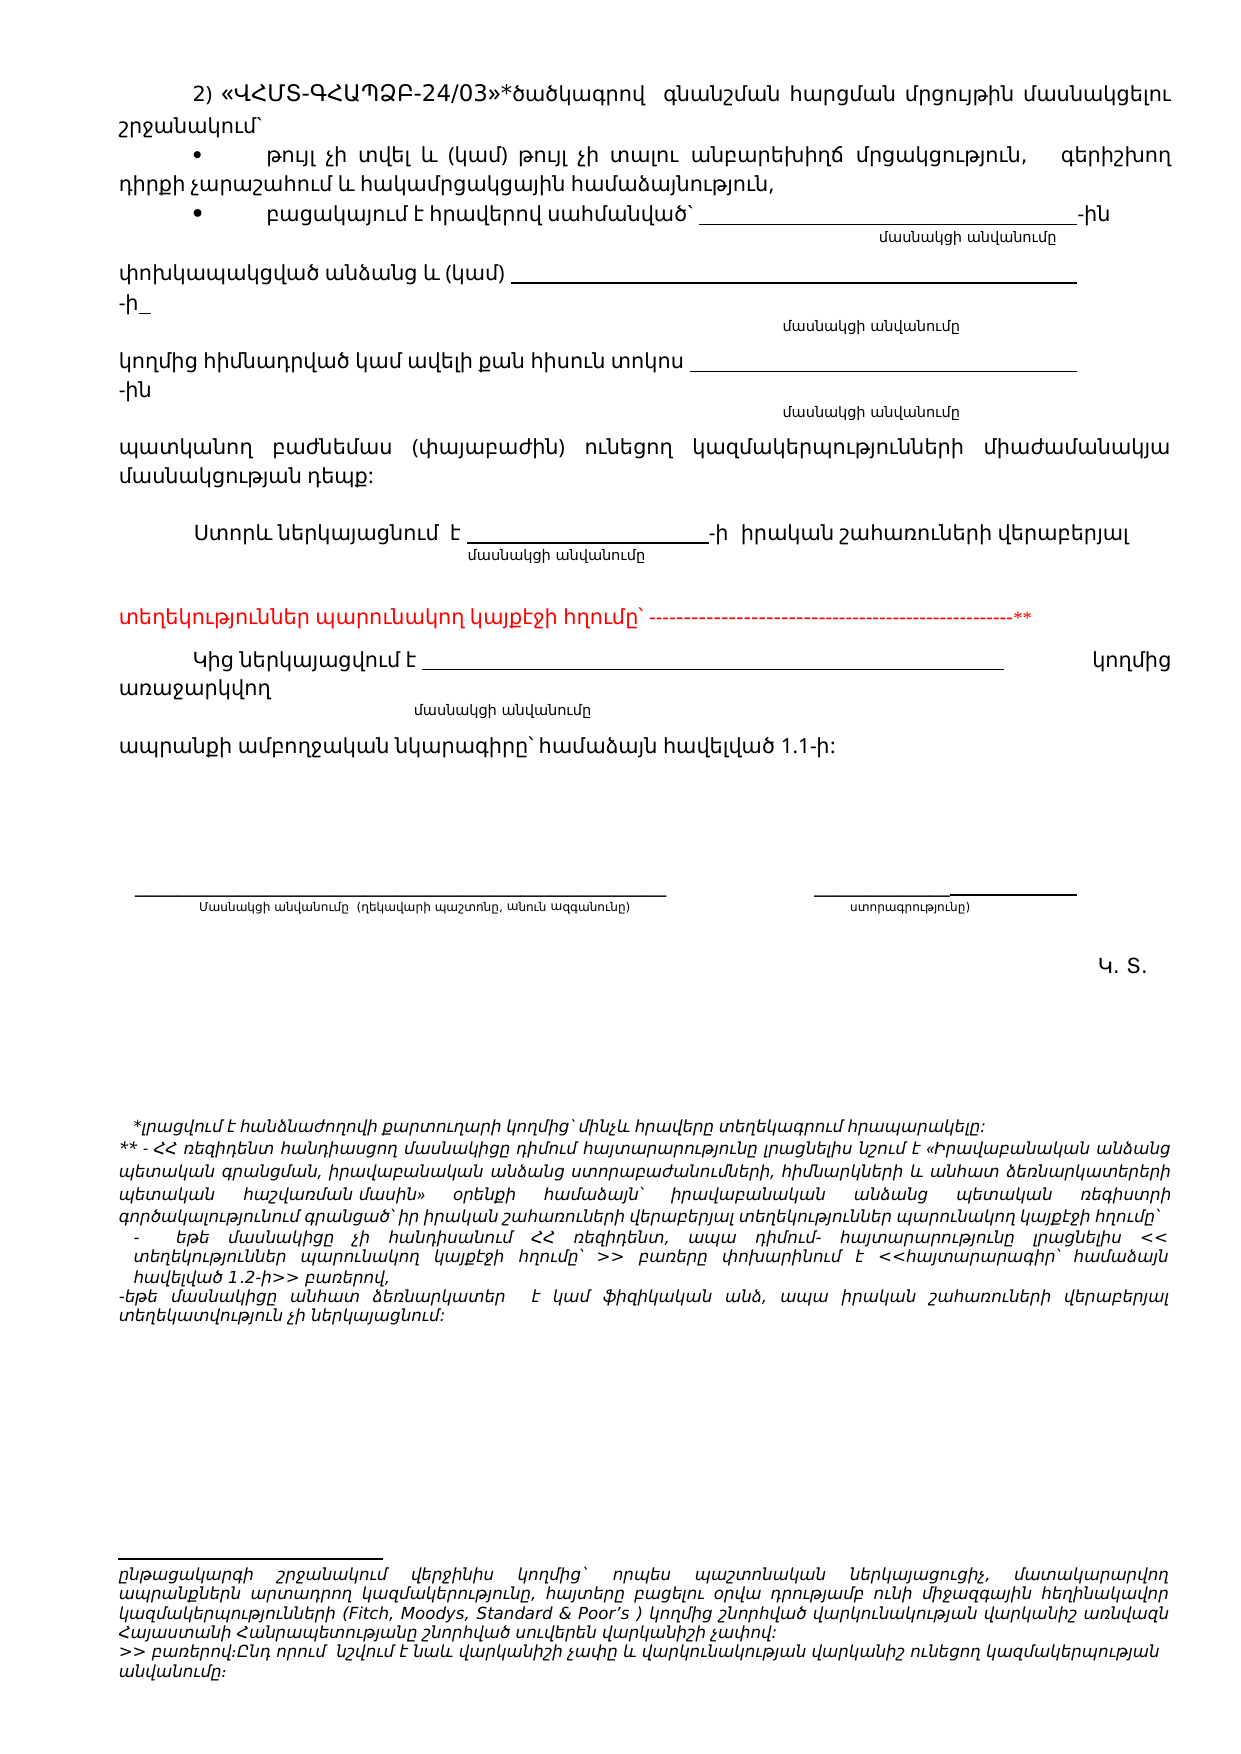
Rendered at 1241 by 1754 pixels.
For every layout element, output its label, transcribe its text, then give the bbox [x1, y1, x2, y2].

text ___________________________________________________ _____________ Մասնակցի անվանումը (ղեկավարի պաշտոնը, անուն ազգանունը) ստորագրությունը) [118, 873, 1171, 926]
text Կից ներկայացվում է կողմից առաջարկվող [118, 645, 1171, 702]
text պատկանող բաժնեմաս (փայաբաժին) ունեցող կազմակերպությունների միաժամանակյա մասնակցության դեպք: [118, 432, 1171, 489]
text *լրացվում է հանձնաժողովի քարտուղարի կողմից` մինչև հրավերը տեղեկագրում հրապարակելը: [118, 1114, 1171, 1137]
text մասնակցի անվանումը [118, 702, 1171, 731]
list թույլ չի տվել և (կամ) թույլ չի տալու անբարեխիղճ մրցակցություն, գերիշխող դիրքի չարաշահում և հակամրցակցային համաձայնություն, [118, 140, 1171, 197]
text մասնակցի անվանումը [118, 317, 1171, 346]
text Կ. Տ. [118, 954, 1171, 979]
text - եթե մասնակիցը չի հանդիսանում ՀՀ ռեզիդենտ, ապա դիմում- հայտարարությունը լրացնելիս << տեղեկություններ պարունակող կայքէջի հղումը՝ >> բառերը փոխարինում է <<հայտարարագիր՝ համաձայն հավելված 1․2-ի>> բառերով, [133, 1228, 1171, 1287]
text ** - ՀՀ ռեզիդենտ հանդիասցող մասնակիցը դիմում հայտարարությունը լրացնելիս նշում է «Իրավաբանական անձանց պետական գրանցման, իրավաբանական անձանց ստորաբաժանումների, հիմնարկների և անհատ ձեռնարկատերերի պետական հաշվառման մասին» օրենքի համաձայն՝ իրավաբանական անձանց պետական ռեգիստրի գործակալությունում գրանցած՝ իր իրական շահառուների վերաբերյալ տեղեկություններ պարունակող կայքէջի հղումը՝ [118, 1137, 1171, 1228]
text Ստորև ներկայացնում է -ի իրական շահառուների վերաբերյալ [193, 518, 1171, 546]
text -եթե մասնակիցը անհատ ձեռնարկատեր է կամ ֆիզիկական անձ, ապա իրական շահառուների վերաբերյալ տեղեկատվություն չի ներկայացնում: [118, 1287, 1171, 1326]
text մասնակցի անվանումը [118, 228, 1171, 258]
text փոխկապակցված անձանց և (կամ) -ի [118, 258, 1171, 317]
text ապրանքի ամբողջական նկարագիրը՝ համաձայն հավելված 1.1-ի: [118, 731, 1171, 759]
text մասնակցի անվանումը [118, 546, 1171, 575]
text տեղեկություններ պարունակող կայքէջի հղումը՝ ----------------------------------------------------** [118, 602, 1171, 631]
list բացակայում է հրավերով սահմանված` -ին [118, 197, 1171, 228]
text կողմից հիմնադրված կամ ավելի քան հիսուն տոկոս -ին [118, 346, 1171, 403]
text 2) «ՎՀՄՏ-ԳՀԱՊՁԲ-24/03»*ծածկագրով գնանշման հարցման մրցույթին մասնակցելու շրջանակում` [118, 75, 1171, 140]
text մասնակցի անվանումը [118, 403, 1171, 432]
